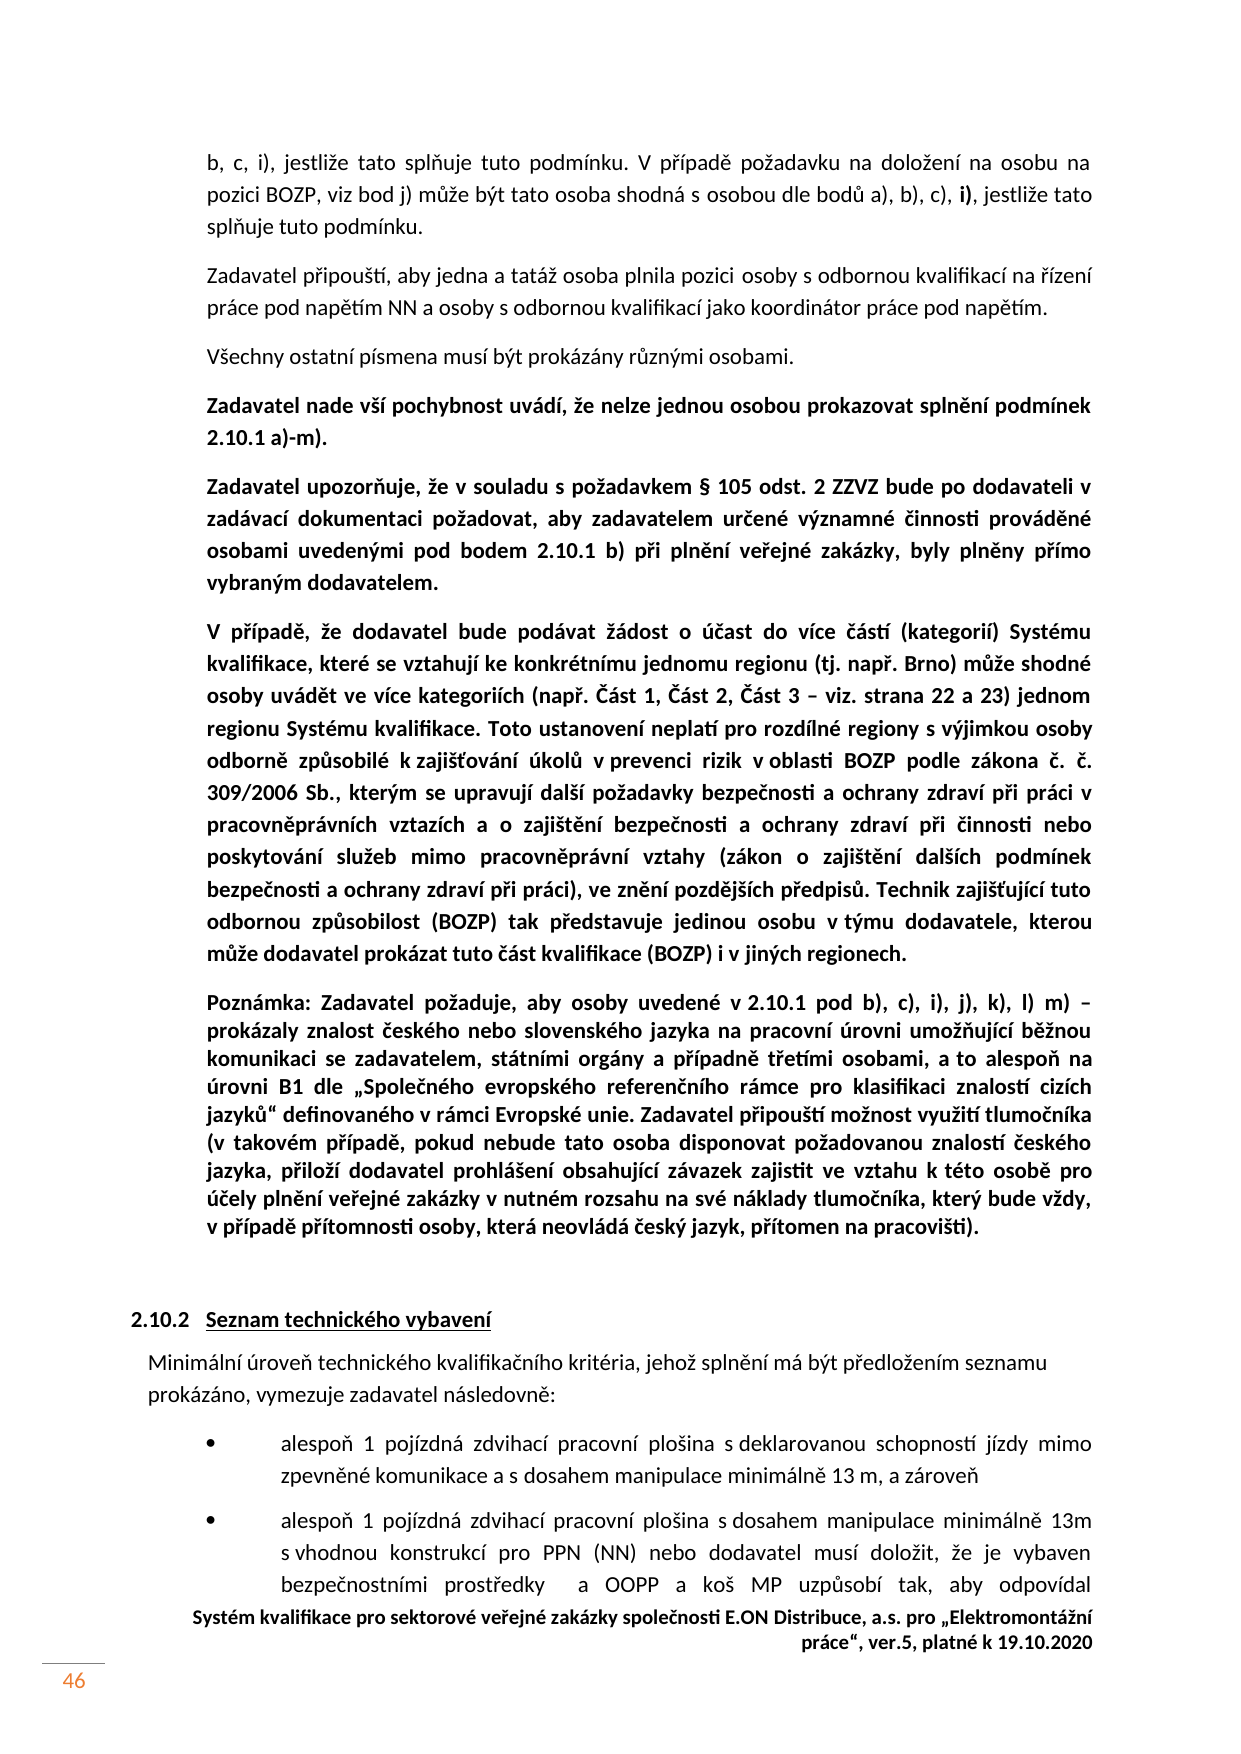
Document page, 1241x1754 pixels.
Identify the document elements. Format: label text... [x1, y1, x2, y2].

list Seznam technického vybavení [131, 1306, 1093, 1334]
text V případě, že dodavatel bude podávat žádost o účast do více částí (kategorií) Systému kvalifikace, které se vztahují ke konkrétnímu jednomu regionu (tj. např. Brno) může shodné osoby uvádět ve více kategoriích (např. Část 1, Část 2, Část 3 – viz. strana 22 a 23) jednom regionu Systému kvalifikace. Toto ustanovení neplatí pro rozdílné regiony s výjimkou osoby odborně způsobilé k zajišťování úkolů v prevenci rizik v oblasti BOZP podle zákona č. č. 309/2006 Sb., kterým se upravují další požadavky bezpečnosti a ochrany zdraví při práci v pracovněprávních vztazích a o zajištění bezpečnosti a ochrany zdraví při činnosti nebo poskytování služeb mimo pracovněprávní vztahy (zákon o zajištění dalších podmínek bezpečnosti a ochrany zdraví při práci), ve znění pozdějších předpisů. Technik zajišťující tuto odbornou způsobilost (BOZP) tak představuje jedinou osobu v týmu dodavatele, kterou může dodavatel prokázat tuto část kvalifikace (BOZP) i v jiných regionech. [207, 617, 1093, 967]
text Zadavatel připouští, aby jedna a tatáž osoba plnila pozici osoby s odbornou kvalifikací na řízení práce pod napětím NN a osoby s odbornou kvalifikací jako koordinátor práce pod napětím. [207, 261, 1093, 321]
text Všechny ostatní písmena musí být prokázány různými osobami. [207, 342, 1093, 370]
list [207, 1506, 1093, 1599]
text Zadavatel upozorňuje, že v souladu s požadavkem § 105 odst. 2 ZZVZ bude po dodavateli v zadávací dokumentaci požadovat, aby zadavatelem určené významné činnosti prováděné osobami uvedenými pod bodem 2.10.1 b) při plnění veřejné zakázky, byly plněny přímo vybraným dodavatelem. [207, 472, 1093, 596]
text Minimální úroveň technického kvalifikačního kritéria, jehož splnění má být předložením seznamu prokázáno, vymezuje zadavatel následovně: [148, 1348, 1093, 1408]
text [207, 148, 1093, 240]
text Zadavatel nade vší pochybnost uvádí, že nelze jednou osobou prokazovat splnění podmínek 2.10.1 a)-m). [207, 391, 1093, 451]
list alespoň 1 pojízdná zdvihací pracovní plošina s deklarovanou schopností jízdy mimo zpevněné komunikace a s dosahem manipulace minimálně 13 m, a zároveň [207, 1429, 1093, 1489]
text Poznámka: Zadavatel požaduje, aby osoby uvedené v 2.10.1 pod b), c), i), j), k), l) m) – prokázaly znalost českého nebo slovenského jazyka na pracovní úrovni umožňující běžnou komunikaci se zadavatelem, státními orgány a případně třetími osobami, a to alespoň na úrovni B1 dle „Společného evropského referenčního rámce pro klasifikaci znalostí cizích jazyků“ definovaného v rámci Evropské unie. Zadavatel připouští možnost využití tlumočníka (v takovém případě, pokud nebude tato osoba disponovat požadovanou znalostí českého jazyka, přiloží dodavatel prohlášení obsahující závazek zajistit ve vztahu k této osobě pro účely plnění veřejné zakázky v nutném rozsahu na své náklady tlumočníka, který bude vždy, v případě přítomnosti osoby, která neovládá český jazyk, přítomen na pracovišti). [207, 988, 1093, 1240]
